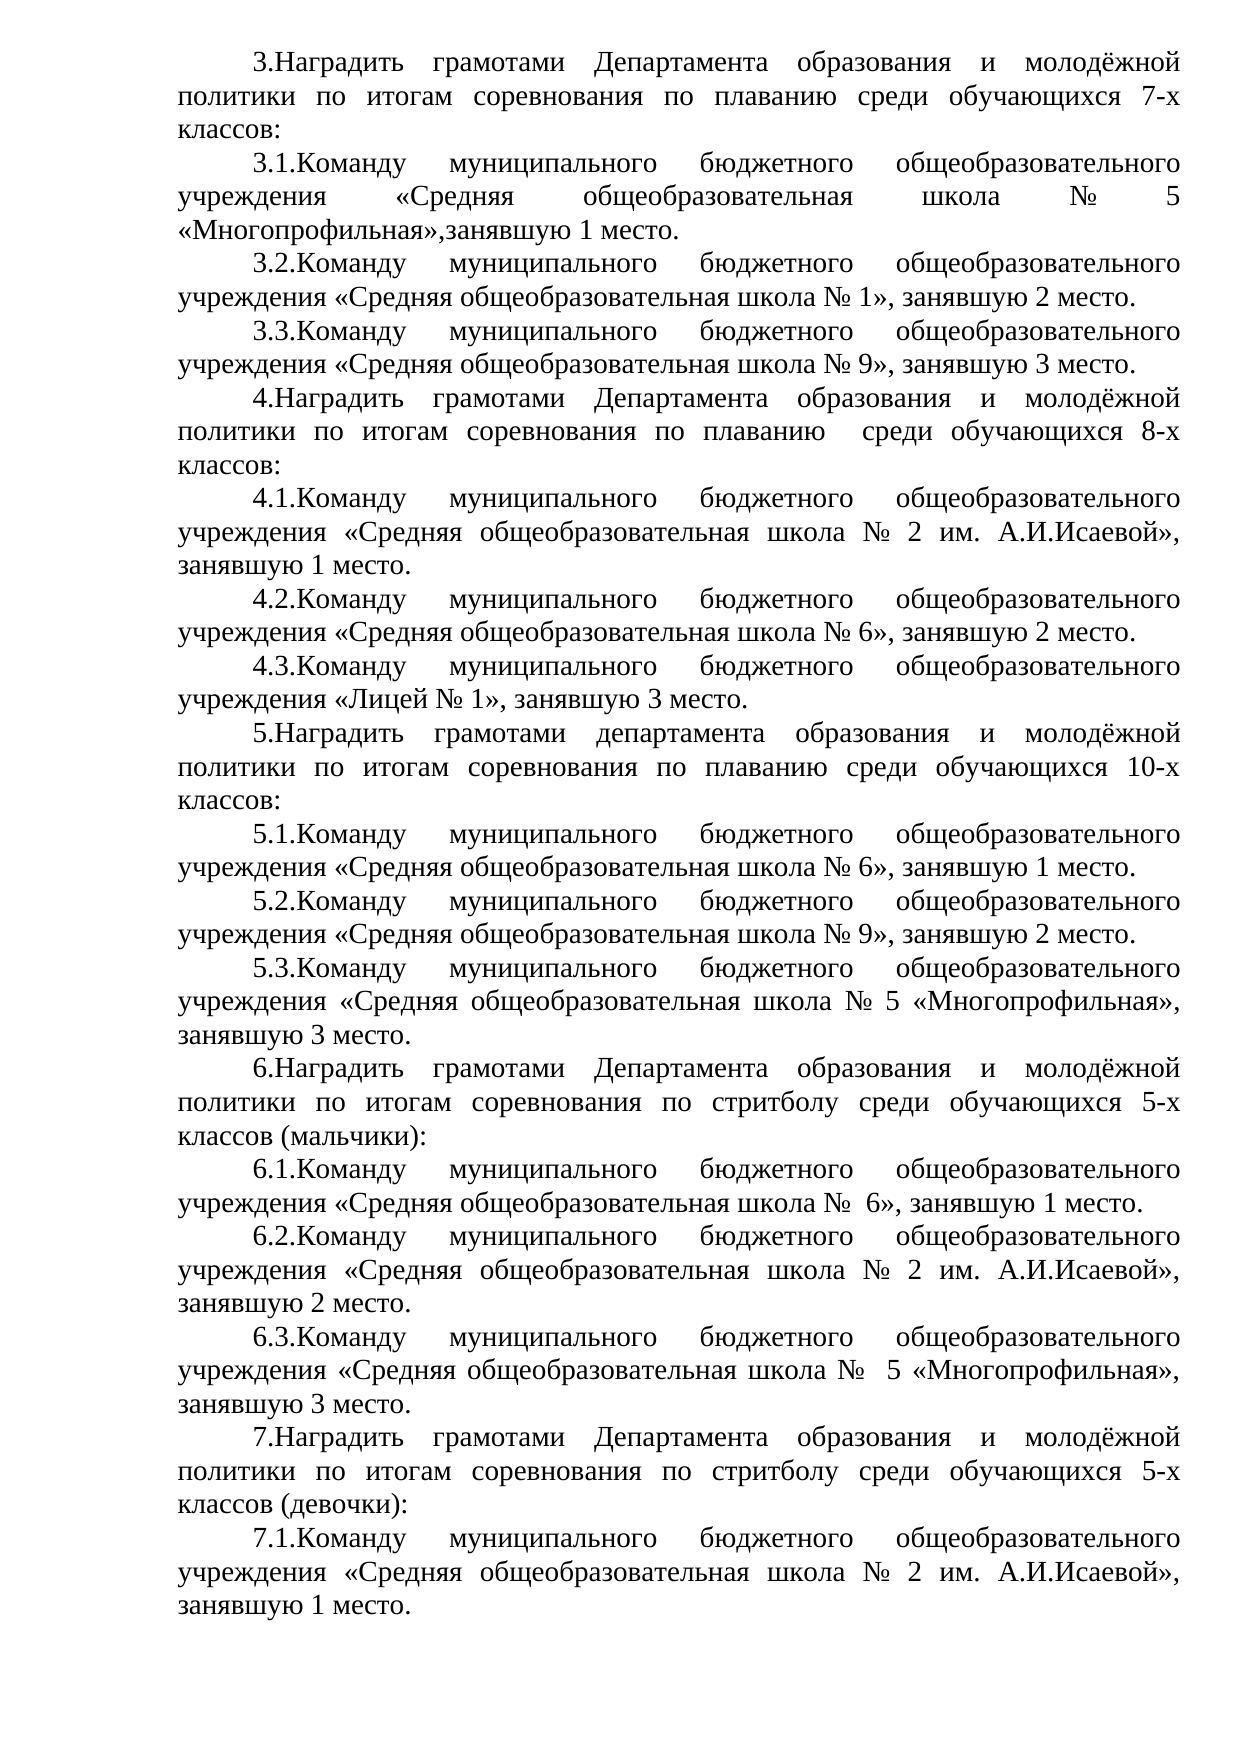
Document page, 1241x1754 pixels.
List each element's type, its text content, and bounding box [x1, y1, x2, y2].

title 5.2.Команду муниципального бюджетного общеобразовательного учреждения «Средняя общеобразовательная школа № 9», занявшую 2 место. [177, 883, 1181, 950]
title 5.3.Команду муниципального бюджетного общеобразовательного учреждения «Средняя общеобразовательная школа № 5 «Многопрофильная», занявшую 3 место. [177, 950, 1181, 1051]
title 3.1.Команду муниципального бюджетного общеобразовательного учреждения «Средняя общеобразовательная школа № 5 «Многопрофильная»,занявшую 1 место. [177, 145, 1181, 246]
title 3.Наградить грамотами Департамента образования и молодёжной политики по итогам соревнования по плаванию среди обучающихся 7-х классов: [177, 44, 1181, 145]
title 5.Наградить грамотами департамента образования и молодёжной политики по итогам соревнования по плаванию среди обучающихся 10-х классов: [177, 715, 1181, 816]
title 4.Наградить грамотами Департамента образования и молодёжной политики по итогам соревнования по плаванию среди обучающихся 8-х классов: [177, 380, 1181, 480]
title 3.3.Команду муниципального бюджетного общеобразовательного учреждения «Средняя общеобразовательная школа № 9», занявшую 3 место. [177, 313, 1181, 380]
title 6.Наградить грамотами Департамента образования и молодёжной политики по итогам соревнования по стритболу среди обучающихся 5-х классов (мальчики): [177, 1051, 1181, 1151]
title 5.1.Команду муниципального бюджетного общеобразовательного учреждения «Средняя общеобразовательная школа № 6», занявшую 1 место. [177, 816, 1181, 883]
title 7.Наградить грамотами Департамента образования и молодёжной политики по итогам соревнования по стритболу среди обучающихся 5-х классов (девочки): [177, 1419, 1181, 1520]
title 3.2.Команду муниципального бюджетного общеобразовательного учреждения «Средняя общеобразовательная школа № 1», занявшую 2 место. [177, 246, 1181, 313]
title 6.3.Команду муниципального бюджетного общеобразовательного учреждения «Средняя общеобразовательная школа № 5 «Многопрофильная», занявшую 3 место. [177, 1319, 1181, 1419]
title 6.1.Команду муниципального бюджетного общеобразовательного учреждения «Средняя общеобразовательная школа № 6», занявшую 1 место. [177, 1151, 1181, 1218]
title 7.1.Команду муниципального бюджетного общеобразовательного учреждения «Средняя общеобразовательная школа № 2 им. А.И.Исаевой», занявшую 1 место. [177, 1520, 1181, 1621]
title 4.1.Команду муниципального бюджетного общеобразовательного учреждения «Средняя общеобразовательная школа № 2 им. А.И.Исаевой», занявшую 1 место. [177, 480, 1181, 581]
title 6.2.Команду муниципального бюджетного общеобразовательного учреждения «Средняя общеобразовательная школа № 2 им. А.И.Исаевой», занявшую 2 место. [177, 1218, 1181, 1319]
title 4.3.Команду муниципального бюджетного общеобразовательного учреждения «Лицей № 1», занявшую 3 место. [177, 648, 1181, 715]
title 4.2.Команду муниципального бюджетного общеобразовательного учреждения «Средняя общеобразовательная школа № 6», занявшую 2 место. [177, 581, 1181, 648]
